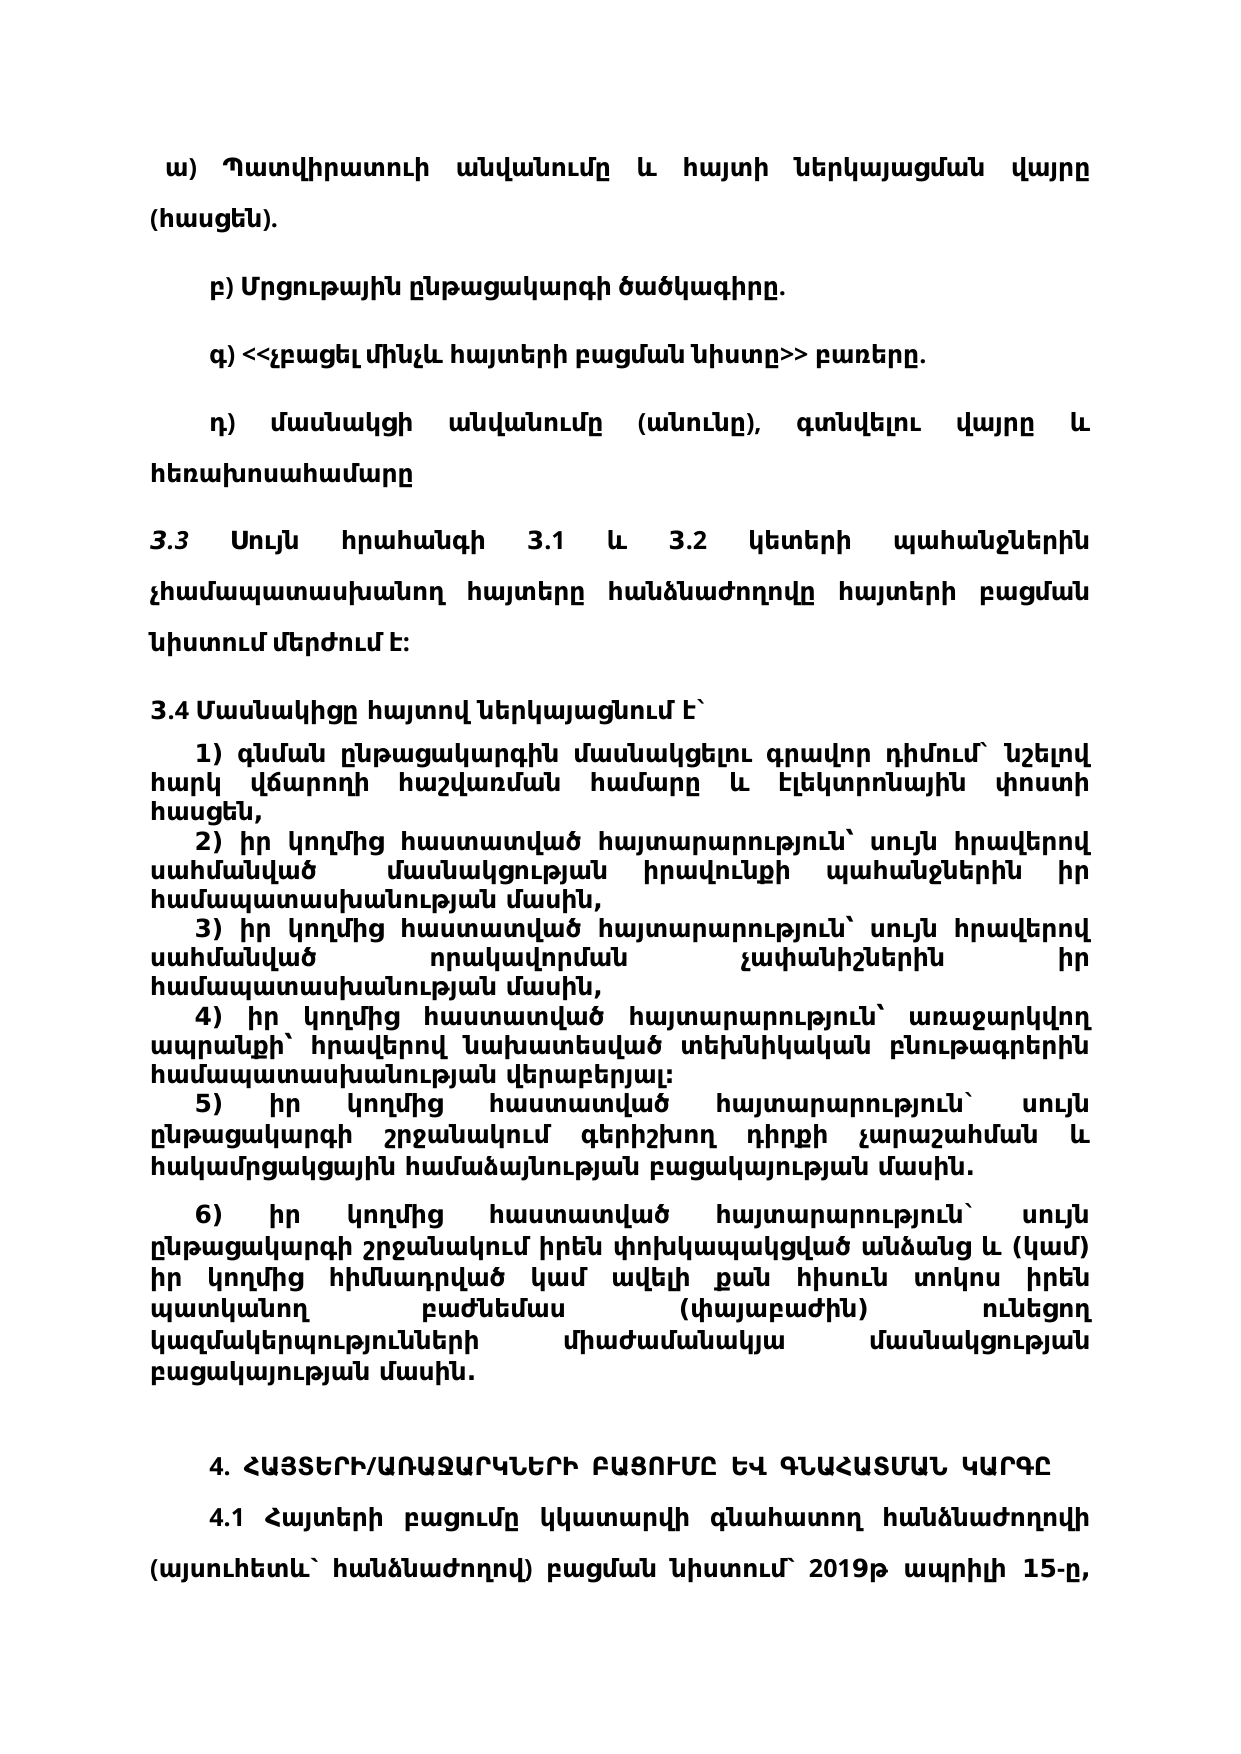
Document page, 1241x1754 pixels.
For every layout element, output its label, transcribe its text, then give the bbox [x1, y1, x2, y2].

text 5) իր կողմից հաստատված հայտարարություն` սույն ընթացակարգի շրջանակում գերիշխող դիրքի չարաշահման և հակամրցակցային համաձայնության բացակայության մասին. [150, 1089, 1090, 1181]
text 2) իր կողմից հաստատված հայտարարություն՝ սույն հրավերով սահմանված մասնակցության իրավունքի պահանջներին իր համապատասխանության մասին, [150, 827, 1090, 914]
text 3.3 Սույն հրահանգի 3.1 և 3.2 կետերի պահանջներին չհամապատասխանող հայտերը հանձնաժողովը հայտերի բացման նիստում մերժում է: [150, 523, 1090, 659]
text 3.4 Մասնակիցը հայտով ներկայացնում է` [150, 693, 1090, 727]
text ա) Պատվիրատուի անվանումը և հայտի ներկայացման վայրը (հասցեն). [150, 150, 1090, 235]
text բ) Մրցութային ընթացակարգի ծածկագիրը. [150, 269, 1090, 303]
text 4) իր կողմից հաստատված հայտարարություն՝ առաջարկվող ապրանքի՝ հրավերով նախատեսված տեխնիկական բնութագրերին համապատասխանության վերաբերյալ: [150, 1002, 1090, 1089]
text 1) գնման ընթացակարգին մասնակցելու գրավոր դիմում` նշելով հարկ վճարողի հաշվառման համարը և էլեկտրոնային փոստի հասցեն, [150, 739, 1090, 827]
text 4. ՀԱՅՏԵՐԻ/ԱՌԱՋԱՐԿՆԵՐԻ ԲԱՑՈՒՄԸ ԵՎ ԳՆԱՀԱՏՄԱՆ ԿԱՐԳԸ [150, 1448, 1090, 1483]
text դ) մասնակցի անվանումը (անունը), գտնվելու վայրը և հեռախոսահամարը [150, 404, 1090, 489]
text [150, 1499, 1090, 1584]
text 6) իր կողմից հաստատված հայտարարություն` սույն ընթացակարգի շրջանակում իրեն փոխկապակցված անձանց և (կամ) իր կողմից հիմնադրված կամ ավելի քան հիսուն տոկոս իրեն պատկանող բաժնեմաս (փայաբաժին) ունեցող կազմակերպությունների միաժամանակյա մասնակցության բացակայության մասին. [150, 1200, 1090, 1387]
text գ) <<չբացել մինչև հայտերի բացման նիստը>> բառերը. [150, 336, 1090, 371]
text 3) իր կողմից հաստատված հայտարարություն՝ սույն հրավերով սահմանված որակավորման չափանիշներին իր համապատասխանության մասին, [150, 914, 1090, 1002]
